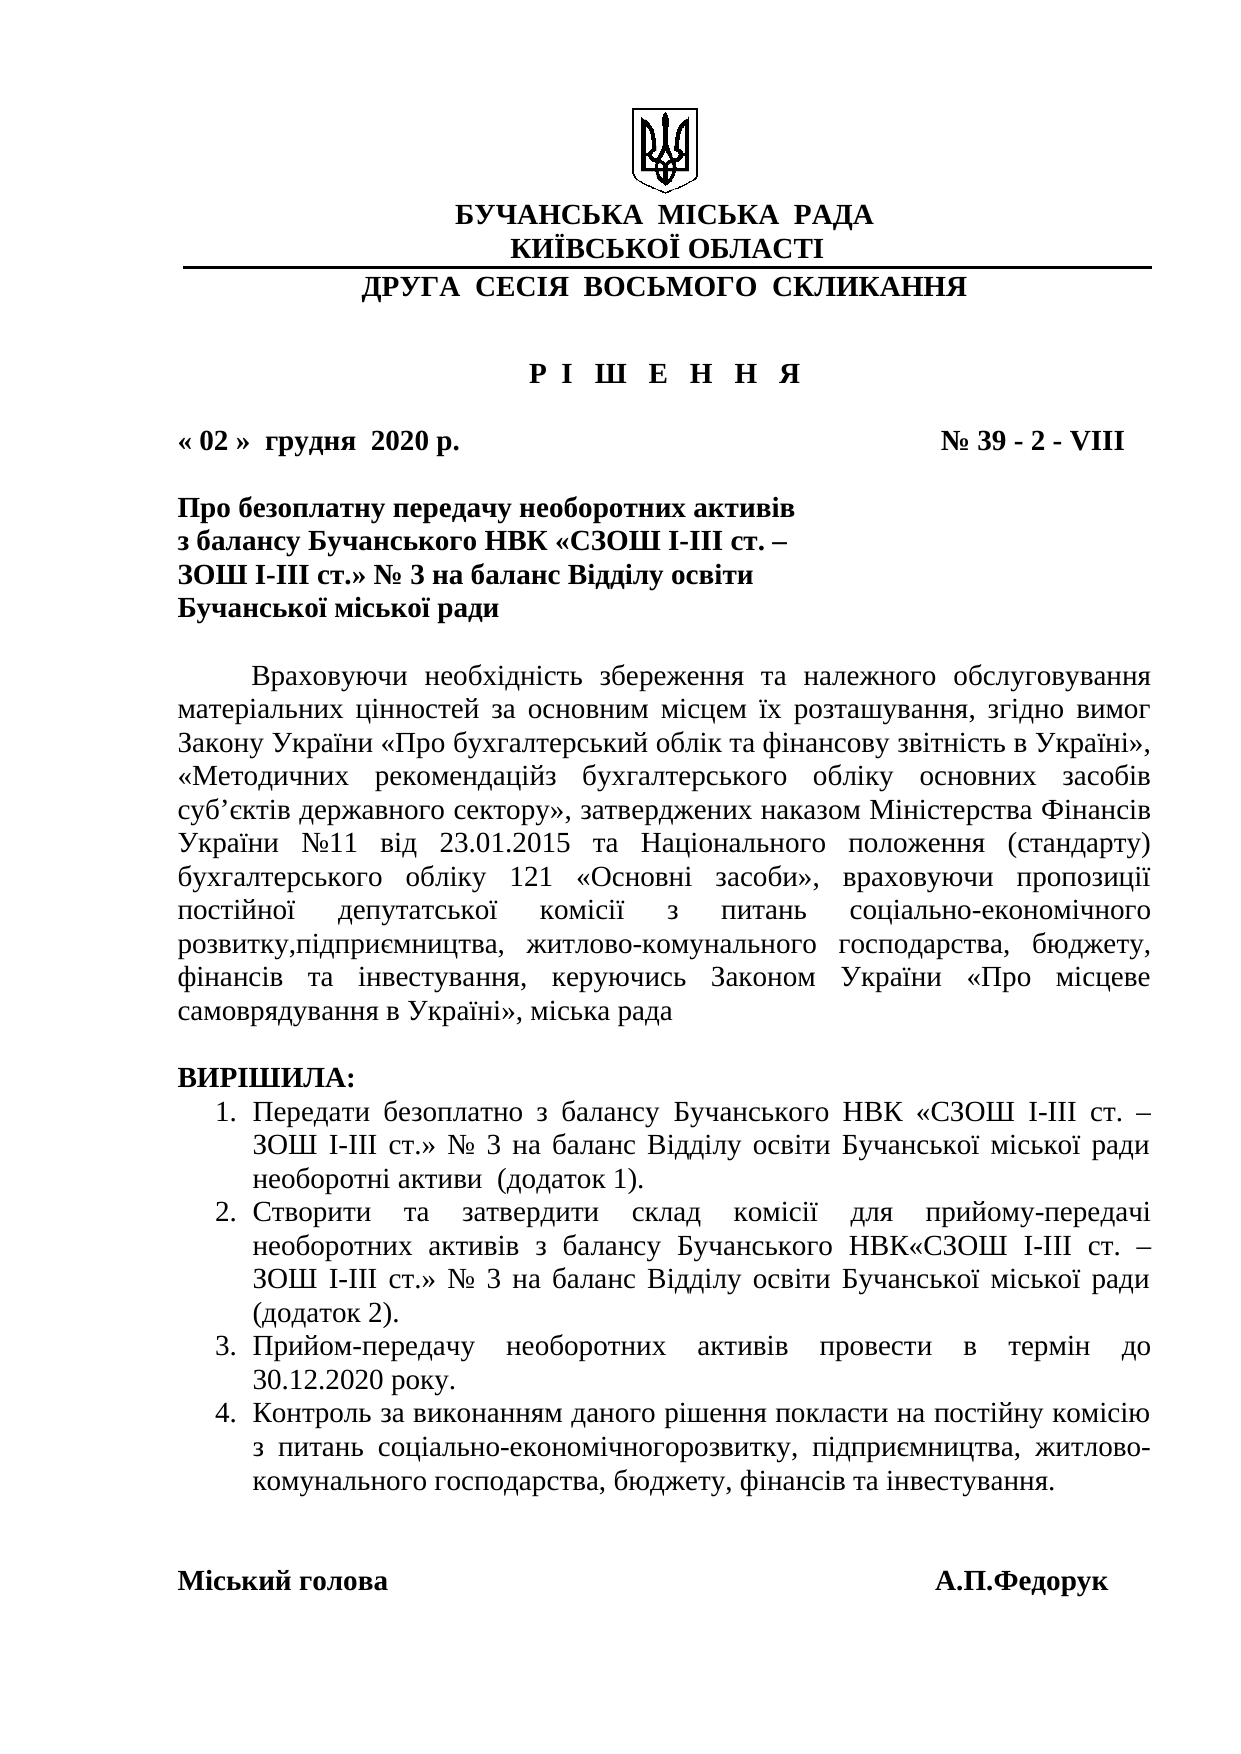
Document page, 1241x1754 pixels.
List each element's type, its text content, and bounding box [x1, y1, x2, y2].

list Прийом-передачу необоротних активів провести в термін до 30.12.2020 року. [215, 1328, 1152, 1396]
list Контроль за виконанням даного рішення покласти на постійну комісію з питань соціально-економічногорозвитку, підприємництва, житлово-комунального господарства, бюджету, фінансів та інвестування. [215, 1396, 1152, 1496]
text ВИРІШИЛА: [177, 1060, 1152, 1094]
subtitle « 02 » грудня 2020 р. № 39 - 2 - VIІІ [177, 423, 1152, 456]
text Про безоплатну передачу необоротних активів [177, 490, 1152, 523]
text ДРУГА СЕСІЯ ВОСЬМОГО СКЛИКАННЯ [177, 269, 1152, 303]
subtitle КИЇВСЬКОЇ ОБЛАСТІ [183, 231, 1152, 266]
list Створити та затвердити склад комісії для прийому-передачі необоротних активів з балансу Бучанського НВК«СЗОШ І-ІІІ ст. – ЗОШ І-ІІІ ст.» № 3 на баланс Відділу освіти Бучанської міської ради (додаток 2). [215, 1194, 1152, 1328]
text Міський голова А.П.Федорук [177, 1563, 1152, 1597]
list Передати безоплатно з балансу Бучанського НВК «СЗОШ І-ІІІ ст. – ЗОШ І-ІІІ ст.» № 3 на баланс Відділу освіти Бучанської міської ради необоротні активи (додаток 1). [215, 1094, 1152, 1194]
text Враховуючи необхідність збереження та належного обслуговування матеріальних цінностей за основним місцем їх розташування, згідно вимог Закону України «Про бухгалтерський облік та фінансову звітність в Україні», «Методичних рекомендаційз бухгалтерського обліку основних засобів суб’єктів державного сектору», затверджених наказом Міністерства Фінансів України №11 від 23.01.2015 та Національного положення (стандарту) бухгалтерського обліку 121 «Основні засоби», враховуючи пропозиції постійної депутатської комісії з питань соціально-економічного розвитку,підприємництва, житлово-комунального господарства, бюджету, фінансів та інвестування, керуючись Законом України «Про місцеве самоврядування в Україні», міська рада [177, 658, 1152, 1027]
text БУЧАНСЬКА МІСЬКА РАДА [177, 197, 1152, 231]
text Бучанської міської ради [177, 591, 1152, 624]
subtitle Р І Ш Е Н Н Я [177, 356, 1152, 389]
text з балансу Бучанського НВК «СЗОШ І-ІІІ ст. – [177, 523, 1152, 557]
text ЗОШ І-ІІІ ст.» № 3 на баланс Відділу освіти [177, 557, 1152, 591]
